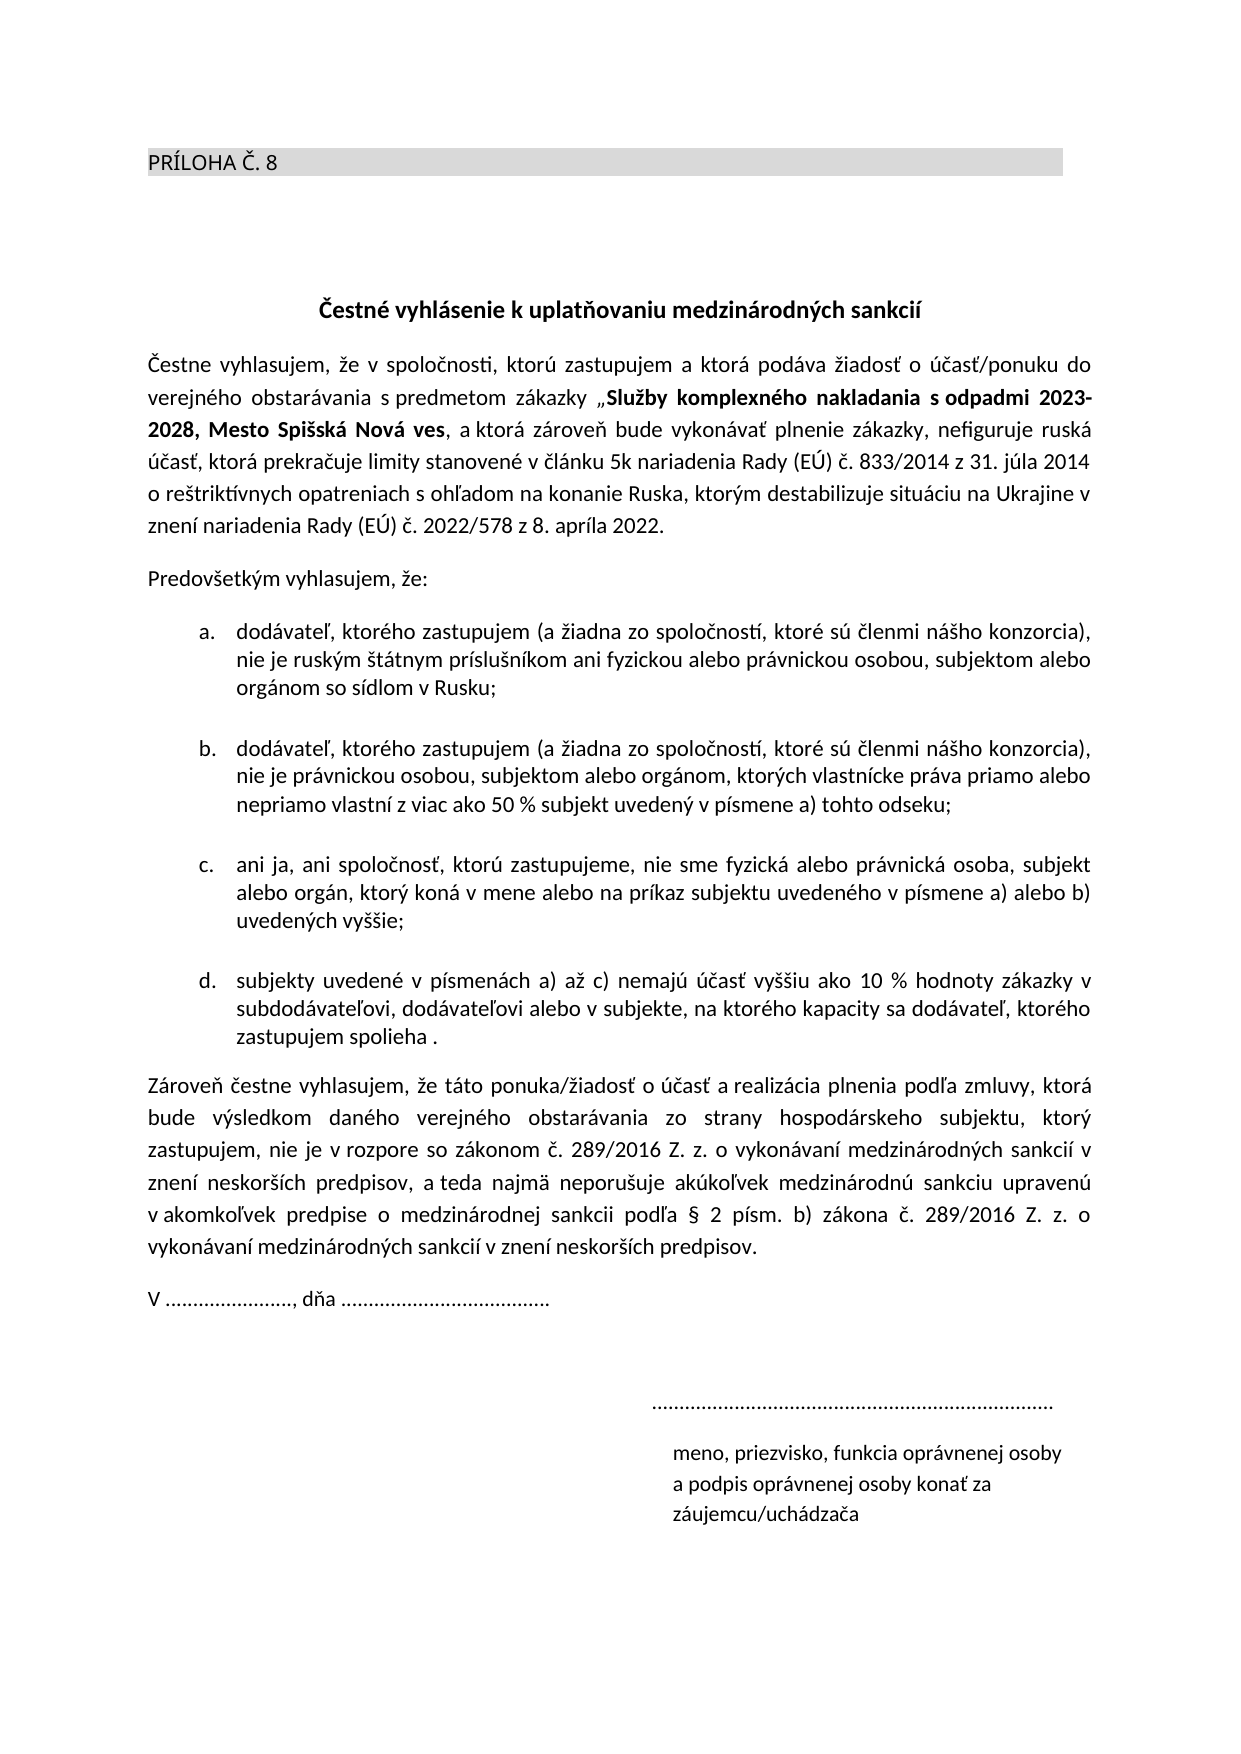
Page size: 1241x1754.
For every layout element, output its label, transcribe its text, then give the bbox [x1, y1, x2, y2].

text Čestne vyhlasujem, že v spoločnosti, ktorú zastupujem a ktorá podáva žiadosť o účasť/ponuku do verejného obstarávania s predmetom zákazky „Služby komplexného nakladania s odpadmi 2023- 2028, Mesto Spišská Nová ves, a ktorá zároveň bude vykonávať plnenie zákazky, nefiguruje ruská účasť, ktorá prekračuje limity stanovené v článku 5k nariadenia Rady (EÚ) č. 833/2014 z 31. júla 2014 o reštriktívnych opatreniach s ohľadom na konanie Ruska, ktorým destabilizuje situáciu na Ukrajine v znení nariadenia Rady (EÚ) č. 2022/578 z 8. apríla 2022. [148, 350, 1093, 539]
list dodávateľ, ktorého zastupujem (a žiadna zo spoločností, ktoré sú členmi nášho konzorcia), nie je právnickou osobou, subjektom alebo orgánom, ktorých vlastnícke práva priamo alebo nepriamo vlastní z viac ako 50 % subjekt uvedený v písmene a) tohto odseku; [199, 734, 1093, 818]
list ani ja, ani spoločnosť, ktorú zastupujeme, nie sme fyzická alebo právnická osoba, subjekt alebo orgán, ktorý koná v mene alebo na príkaz subjektu uvedeného v písmene a) alebo b) uvedených vyššie; [199, 850, 1093, 934]
list subjekty uvedené v písmenách a) až c) nemajú účasť vyššiu ako 10 % hodnoty zákazky v subdodávateľovi, dodávateľovi alebo v subjekte, na ktorého kapacity sa dodávateľ, ktorého zastupujem spolieha . [199, 966, 1093, 1050]
text Predovšetkým vyhlasujem, že: [148, 564, 1093, 592]
text meno, priezvisko, funkcia oprávnenej osoby a podpis oprávnenej osoby konať za záujemcu/uchádzača [673, 1439, 1093, 1527]
text V ......................., dňa ...................................... [148, 1285, 1093, 1312]
text prÍloha Č. 8 [148, 148, 1063, 176]
text Čestné vyhlásenie k uplatňovaniu medzinárodných sankcií [148, 294, 1093, 325]
text Zároveň čestne vyhlasujem, že táto ponuka/žiadosť o účasť a realizácia plnenia podľa zmluvy, ktorá bude výsledkom daného verejného obstarávania zo strany hospodárskeho subjektu, ktorý zastupujem, nie je v rozpore so zákonom č. 289/2016 Z. z. o vykonávaní medzinárodných sankcií v znení neskorších predpisov, a teda najmä neporušuje akúkoľvek medzinárodnú sankciu upravenú v akomkoľvek predpise o medzinárodnej sankcii podľa § 2 písm. b) zákona č. 289/2016 Z. z. o vykonávaní medzinárodných sankcií v znení neskorších predpisov. [148, 1071, 1093, 1260]
text ......................................................................... [148, 1388, 1093, 1414]
list dodávateľ, ktorého zastupujem (a žiadna zo spoločností, ktoré sú členmi nášho konzorcia), nie je ruským štátnym príslušníkom ani fyzickou alebo právnickou osobou, subjektom alebo orgánom so sídlom v Rusku; [199, 617, 1093, 701]
